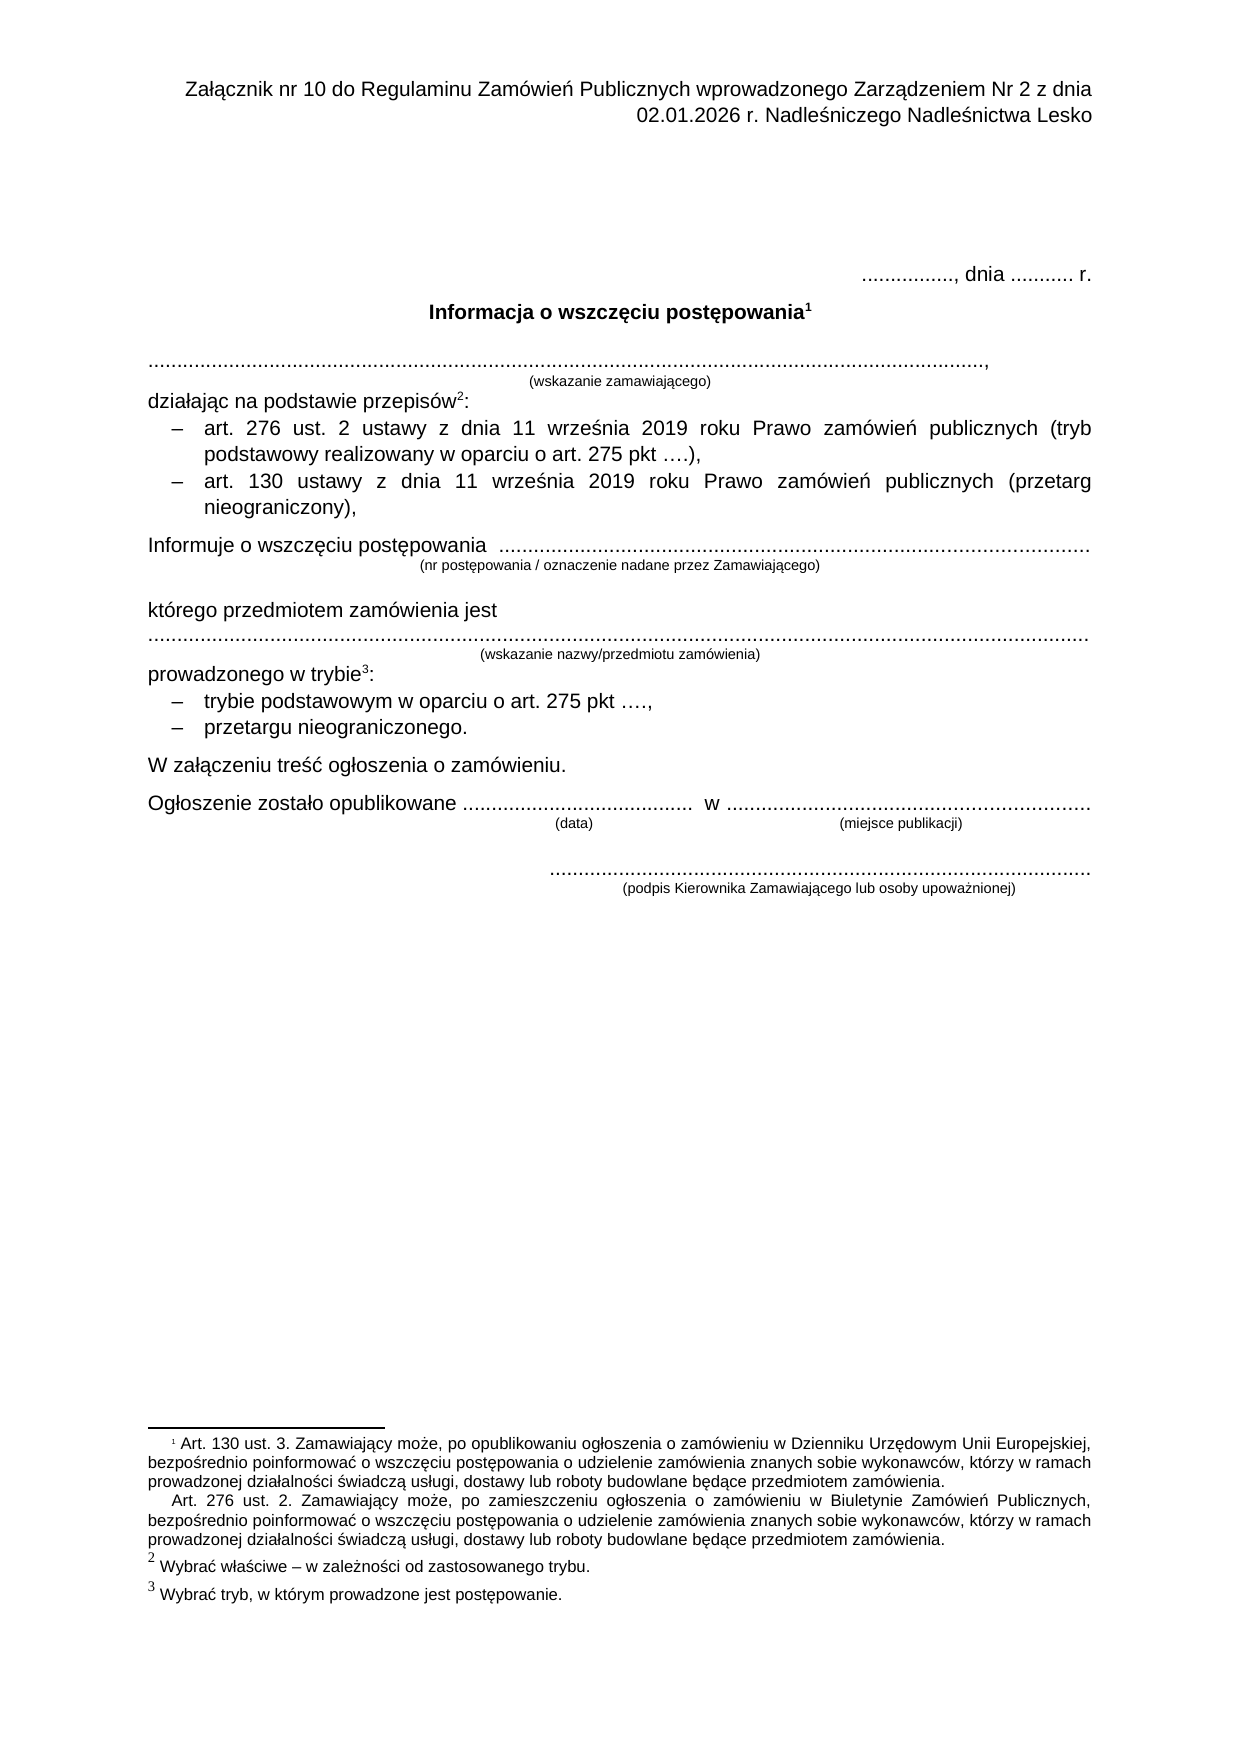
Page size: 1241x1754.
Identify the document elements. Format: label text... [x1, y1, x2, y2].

text W załączeniu treść ogłoszenia o zamówieniu. [148, 753, 1092, 777]
text (nr postępowania / oznaczenie nadane przez Zamawiającego) [148, 557, 1092, 573]
text – art. 130 ustawy z dnia 11 września 2019 roku Prawo zamówień publicznych (przetarg nieograniczony), [171, 466, 1093, 519]
text ................, dnia ........... r. [148, 262, 1092, 286]
text – art. 276 ust. 2 ustawy z dnia 11 września 2019 roku Prawo zamówień publicznych (tryb podstawowy realizowany w oparciu o art. 275 pkt ….), [171, 413, 1093, 466]
text – trybie podstawowym w oparciu o art. 275 pkt …., [171, 686, 1093, 713]
text (wskazanie nazwy/przedmiotu zamówienia) [148, 645, 1092, 662]
text Ogłoszenie zostało opublikowane ........................................ w [148, 791, 1092, 815]
text prowadzonego w trybie: [148, 662, 1092, 686]
text Informuje o wszczęciu postępowania [148, 533, 1092, 557]
text (data) (miejsce publikacji) [148, 815, 1092, 832]
text którego przedmiotem zamówienia jest [148, 597, 1092, 621]
text (wskazanie zamawiającego) [148, 372, 1092, 389]
text Informacja o wszczęciu postępowania [159, 300, 1081, 324]
text ................................................................................................................................................., [148, 348, 1092, 372]
text (podpis Kierownika Zamawiającego lub osoby upoważnionej) [546, 879, 1092, 896]
text – przetargu nieograniczonego. [171, 713, 1093, 739]
text działając na podstawie przepisów: [148, 389, 1092, 413]
text .............................................................................................. [148, 856, 1092, 879]
